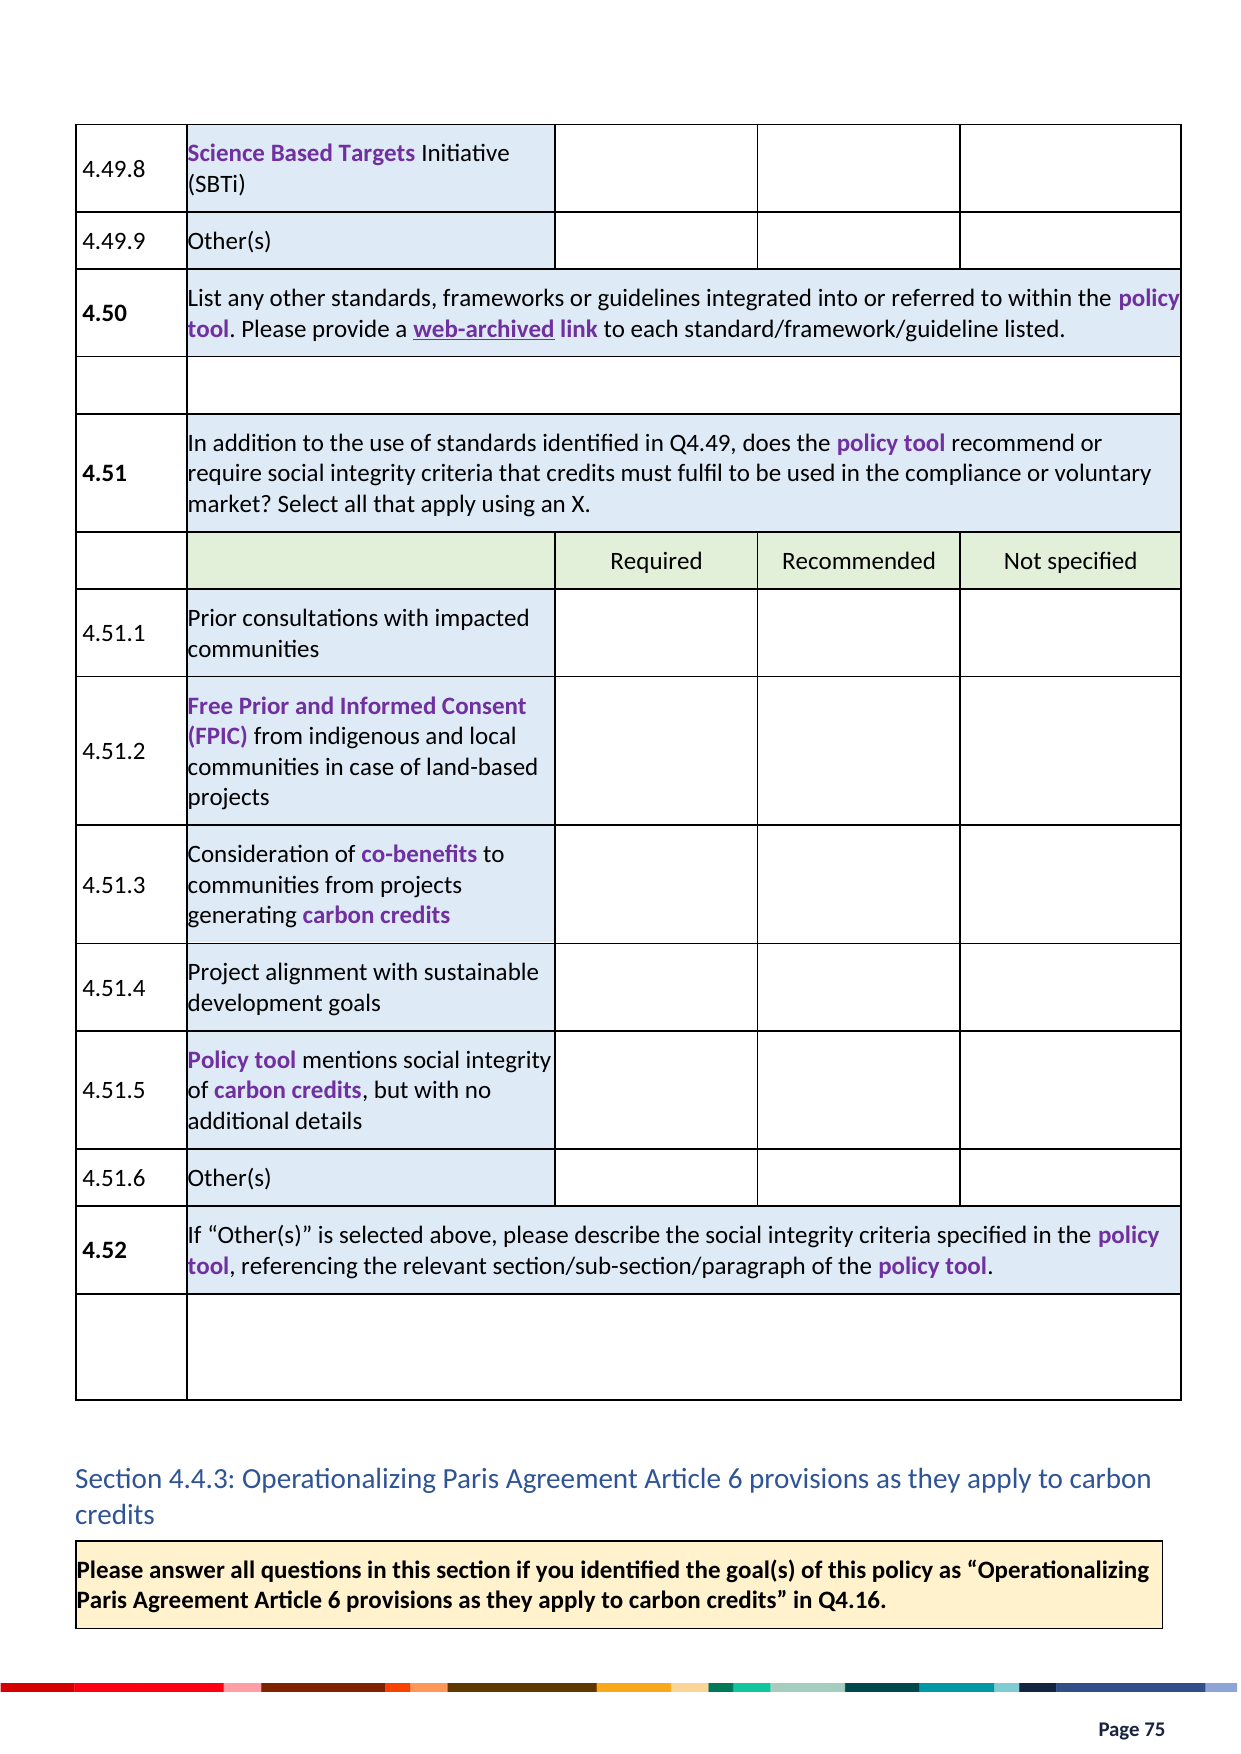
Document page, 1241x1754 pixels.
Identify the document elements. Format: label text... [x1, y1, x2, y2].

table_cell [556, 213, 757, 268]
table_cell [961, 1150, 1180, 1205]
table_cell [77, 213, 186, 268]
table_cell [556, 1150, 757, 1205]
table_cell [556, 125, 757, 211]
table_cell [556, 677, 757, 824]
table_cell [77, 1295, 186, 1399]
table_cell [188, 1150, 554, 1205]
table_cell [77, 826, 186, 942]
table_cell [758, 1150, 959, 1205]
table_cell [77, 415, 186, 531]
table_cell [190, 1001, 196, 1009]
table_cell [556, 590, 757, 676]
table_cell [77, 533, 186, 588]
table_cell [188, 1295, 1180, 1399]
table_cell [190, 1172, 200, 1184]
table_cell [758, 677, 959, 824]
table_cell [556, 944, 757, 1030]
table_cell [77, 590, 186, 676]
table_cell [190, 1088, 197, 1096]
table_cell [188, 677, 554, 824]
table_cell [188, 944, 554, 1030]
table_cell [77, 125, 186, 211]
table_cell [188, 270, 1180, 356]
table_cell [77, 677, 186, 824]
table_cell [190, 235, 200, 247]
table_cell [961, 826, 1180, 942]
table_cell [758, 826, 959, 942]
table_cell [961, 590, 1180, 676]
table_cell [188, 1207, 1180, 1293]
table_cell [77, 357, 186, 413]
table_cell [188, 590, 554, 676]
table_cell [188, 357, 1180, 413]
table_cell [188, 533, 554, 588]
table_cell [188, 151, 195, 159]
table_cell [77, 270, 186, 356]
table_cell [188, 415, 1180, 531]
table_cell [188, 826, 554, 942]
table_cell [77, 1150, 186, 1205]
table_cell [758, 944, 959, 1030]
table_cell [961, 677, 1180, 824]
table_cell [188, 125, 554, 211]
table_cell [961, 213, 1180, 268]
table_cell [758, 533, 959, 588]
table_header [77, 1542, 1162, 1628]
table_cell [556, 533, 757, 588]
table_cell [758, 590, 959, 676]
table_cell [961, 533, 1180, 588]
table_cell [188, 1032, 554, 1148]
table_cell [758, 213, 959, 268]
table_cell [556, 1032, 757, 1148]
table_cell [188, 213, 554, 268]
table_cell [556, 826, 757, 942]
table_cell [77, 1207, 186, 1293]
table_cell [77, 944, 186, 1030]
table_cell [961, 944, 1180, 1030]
picture [0, 1683, 1236, 1692]
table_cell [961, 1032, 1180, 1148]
subtitle Section 4.4.3: Operationalizing Paris Agreement Article 6 provisions as they apply to carbon credits [75, 1460, 1165, 1532]
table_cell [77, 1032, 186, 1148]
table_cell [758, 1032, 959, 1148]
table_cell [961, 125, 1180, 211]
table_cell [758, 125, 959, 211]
